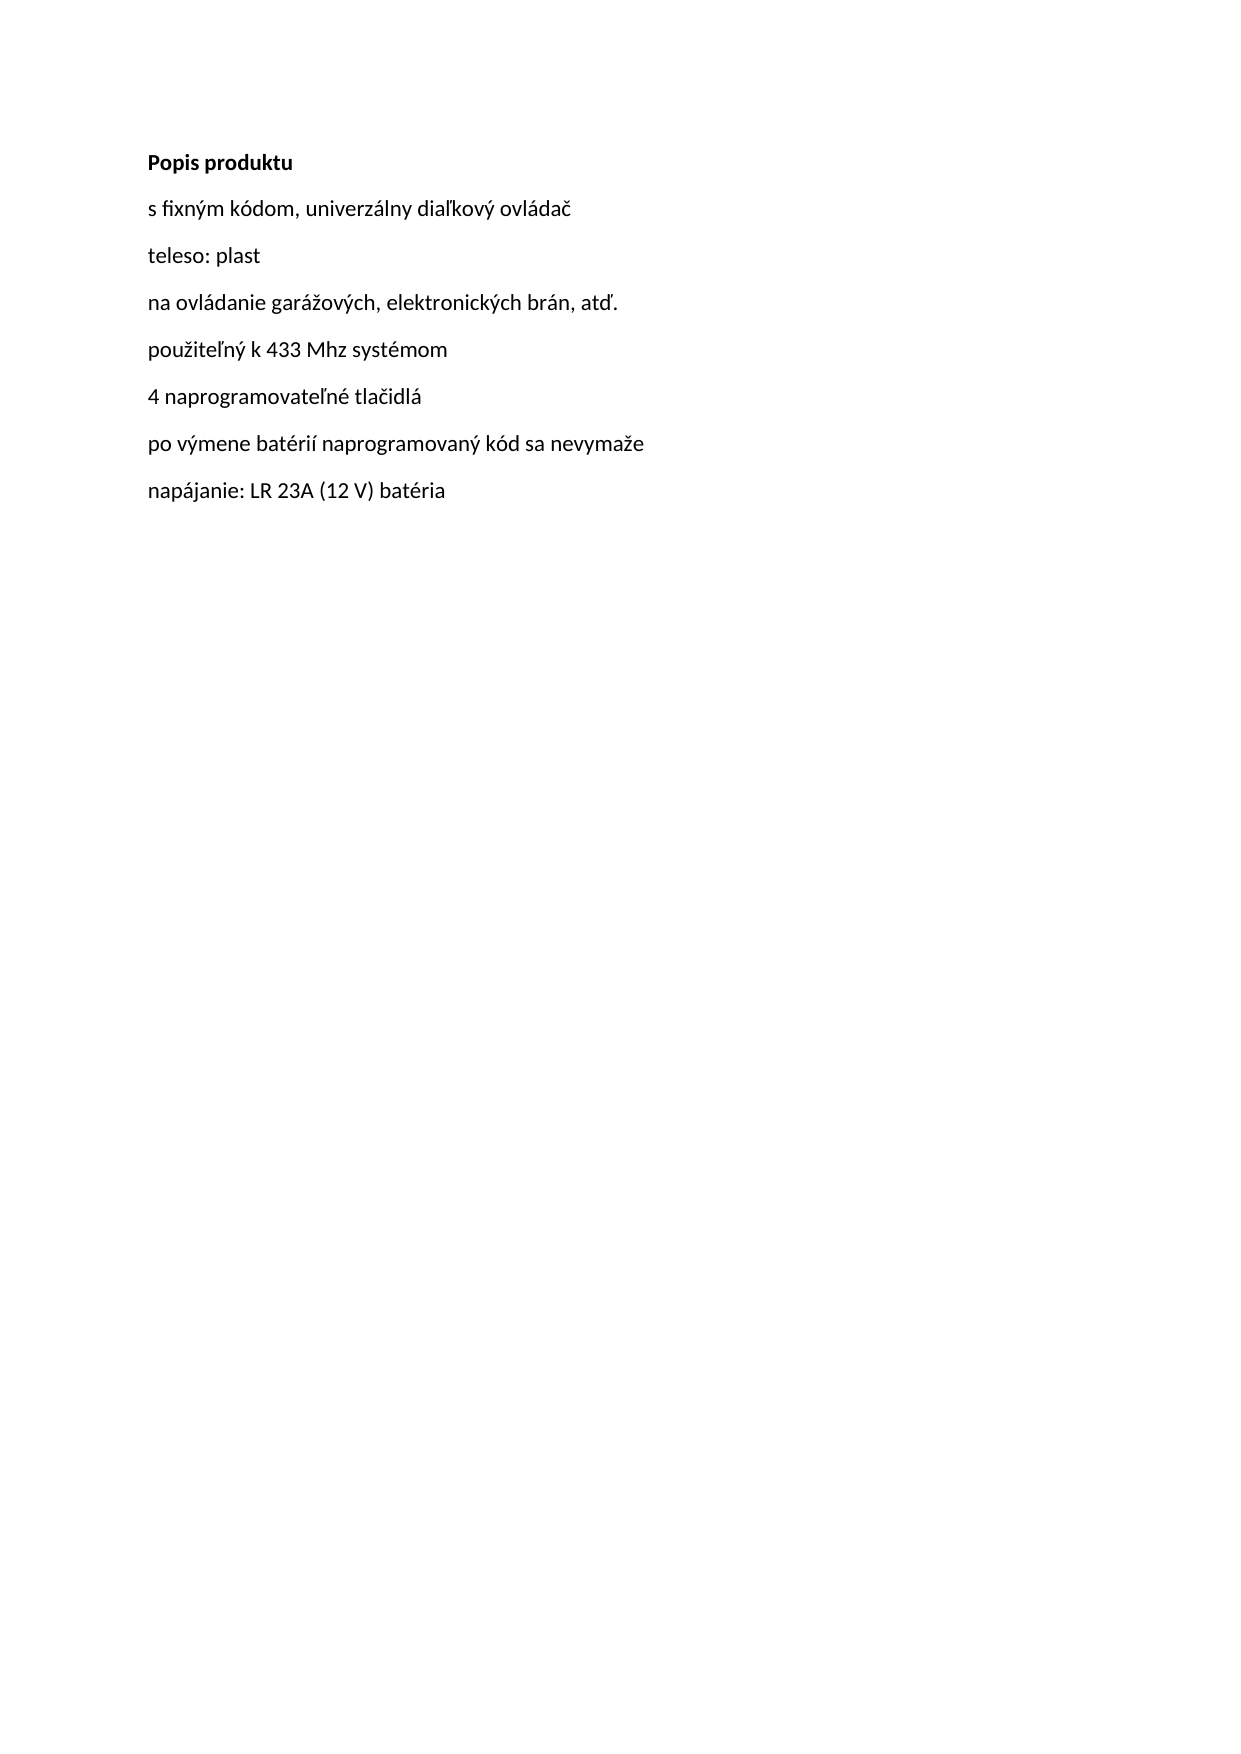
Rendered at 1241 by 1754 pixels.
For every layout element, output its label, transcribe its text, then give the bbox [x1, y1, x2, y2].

text po výmene batérií naprogramovaný kód sa nevymaže [148, 429, 1093, 457]
text 4 naprogramovateľné tlačidlá [148, 382, 1093, 410]
text s fixným kódom, univerzálny diaľkový ovládač [148, 194, 1093, 222]
text napájanie: LR 23A (12 V) batéria [148, 476, 1093, 504]
text Popis produktu [148, 148, 1093, 176]
text na ovládanie garážových, elektronických brán, atď. [148, 288, 1093, 316]
text použiteľný k 433 Mhz systémom [148, 335, 1093, 363]
text teleso: plast [148, 241, 1093, 269]
